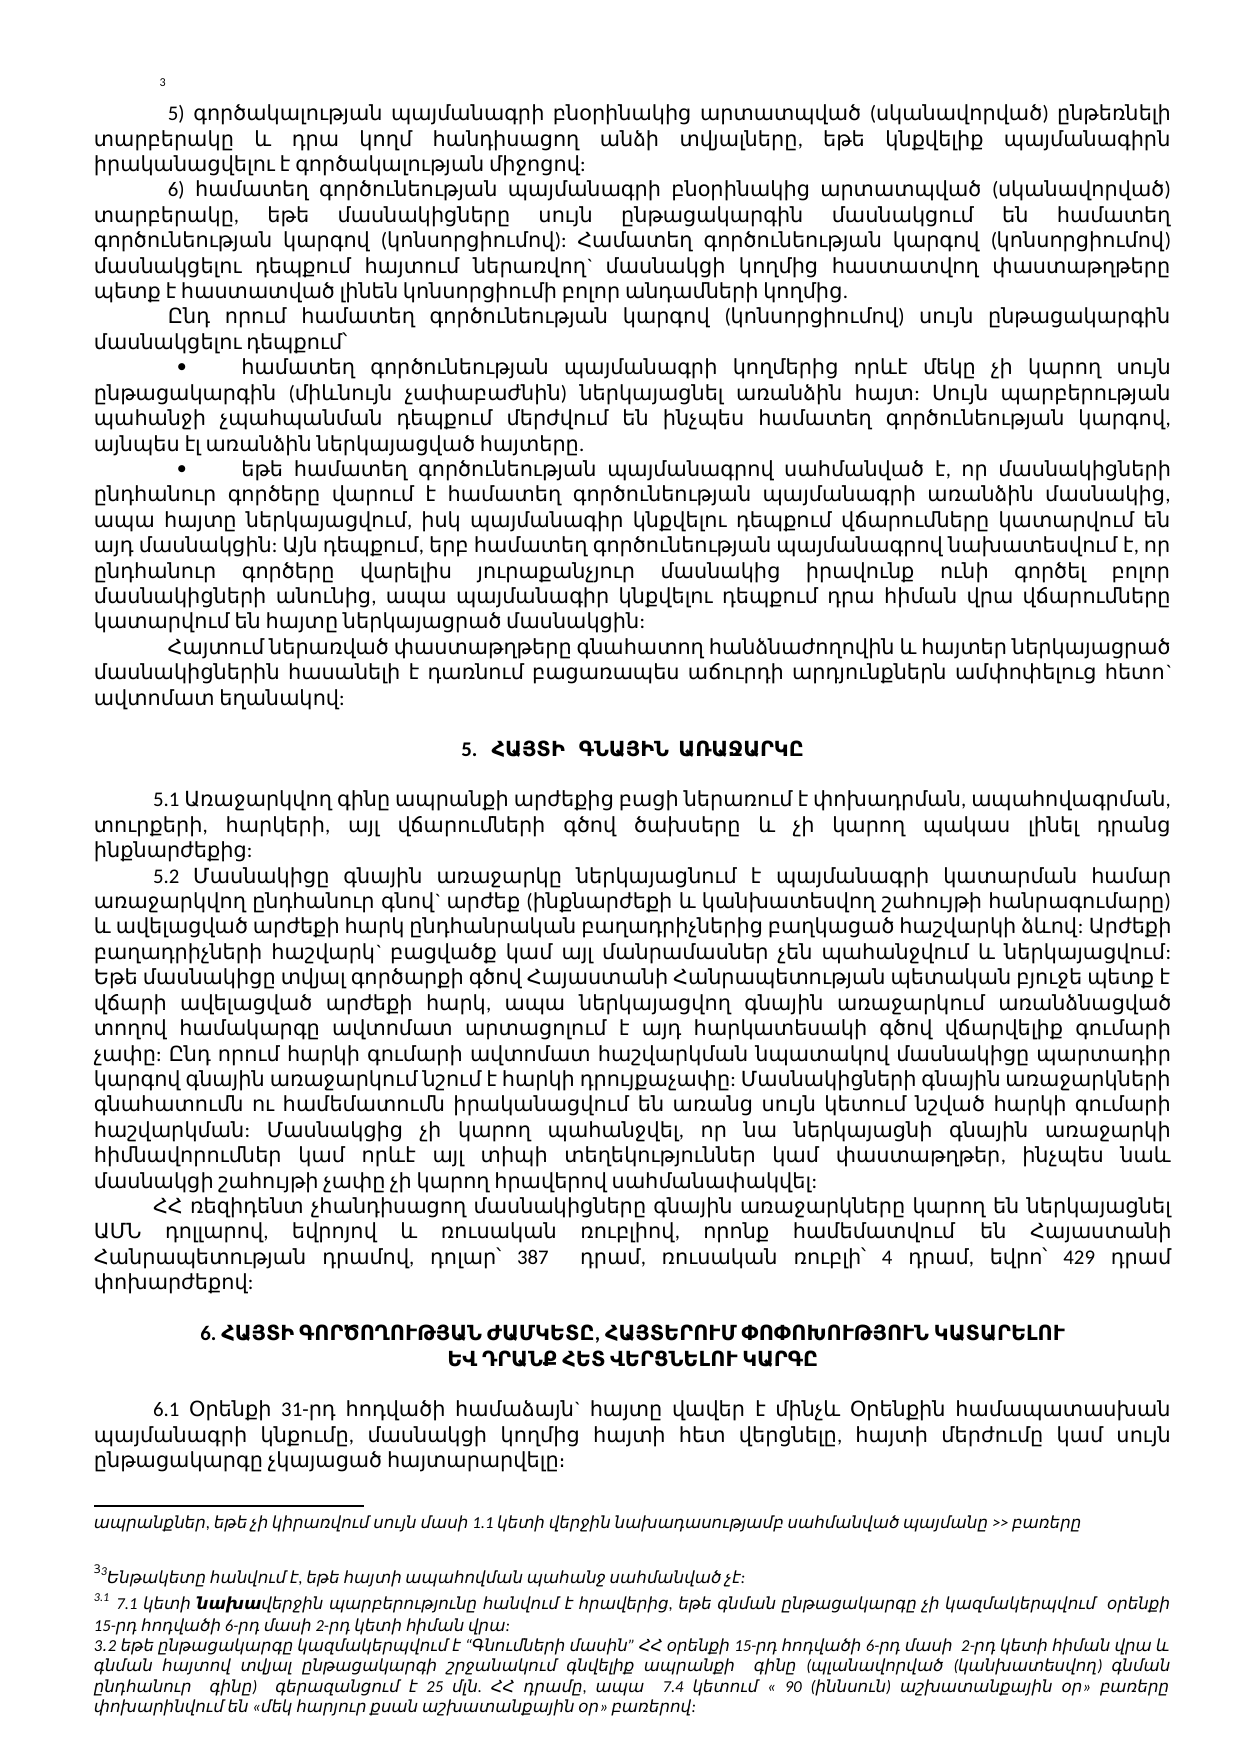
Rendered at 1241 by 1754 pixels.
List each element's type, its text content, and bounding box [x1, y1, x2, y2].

text 5. ՀԱՅՏԻ ԳՆԱՅԻՆ ԱՌԱՋԱՐԿԸ [94, 736, 1171, 761]
text ԵՎ ԴՐԱՆՔ ՀԵՏ ՎԵՐՑՆԵԼՈՒ ԿԱՐԳԸ [94, 1346, 1171, 1371]
text ՀՀ ռեզիդենտ չհանդիսացող մասնակիցները գնային առաջարկները կարող են ներկայացնել ԱՄՆ դոլլարով, եվրոյով և ռուսական ռուբլիով, որոնք համեմատվում են Հայաստանի Հանրապետության դրամով, դոլար՝ 387 դրամ, ռուսական ռուբլի՝ 4 դրամ, եվրո՝ 429 դրամ փոխարժեքով: [94, 1193, 1171, 1295]
text 6.1 Օրենքի 31-րդ հոդվածի համաձայն` հայտը վավեր է մինչև Օրենքին համապատասխան պայմանագրի կնքումը, մասնակցի կողմից հայտի հետ վերցնելը, հայտի մերժումը կամ սույն ընթացակարգը չկայացած հայտարարվելը։ [94, 1397, 1171, 1473]
text 5.2 Մասնակիցը գնային առաջարկը ներկայացնում է պայմանագրի կատարման համար առաջարկվող ընդհանուր գնով` արժեք (ինքնարժեքի և կանխատեսվող շահույթի հանրագումարը) և ավելացված արժեքի հարկ ընդհանրական բաղադրիչներից բաղկացած հաշվարկի ձևով: Արժեքի բաղադրիչների հաշվարկ` բացվածք կամ այլ մանրամասներ չեն պահանջվում և ներկայացվում: Եթե մասնակիցը տվյալ գործարքի գծով Հայաստանի Հանրապետության պետական բյուջե պետք է վճարի ավելացված արժեքի հարկ, ապա ներկայացվող գնային առաջարկում առանձնացված տողով համակարգը ավտոմատ արտացոլում է այդ հարկատեսակի գծով վճարվելիք գումարի չափը: Ընդ որում հարկի գումարի ավտոմատ հաշվարկման նպատակով մասնակիցը պարտադիր կարգով գնային առաջարկում նշում է հարկի դրույքաչափը: Մասնակիցների գնային առաջարկների գնահատումն ու համեմատումն իրականացվում են առանց սույն կետում նշված հարկի գումարի հաշվարկման: Մասնակցից չի կարող պահանջվել, որ նա ներկայացնի գնային առաջարկի հիմնավորումներ կամ որևէ այլ տիպի տեղեկություններ կամ փաստաթղթեր, ինչպես նաև մասնակցի շահույթի չափը չի կարող հրավերով սահմանափակվել: [94, 863, 1171, 1193]
text 3 [94, 75, 1171, 100]
text 5) գործակալության պայմանագրի բնօրինակից արտատպված (սկանավորված) ընթեռնելի տարբերակը և դրա կողմ հանդիսացող անձի տվյալները, եթե կնքվելիք պայմանագիրն իրականացվելու է գործակալության միջոցով: [94, 100, 1171, 177]
text Ընդ որում համատեղ գործունեության կարգով (կոնսորցիումով) սույն ընթացակարգին մասնակցելու դեպքում՝ [94, 304, 1171, 354]
text 6) համատեղ գործունեության պայմանագրի բնօրինակից արտատպված (սկանավորված) տարբերակը, եթե մասնակիցները սույն ընթացակարգին մասնակցում են համատեղ գործունեության կարգով (կոնսորցիումով): Համատեղ գործունեության կարգով (կոնսորցիումով) մասնակցելու դեպքում հայտում ներառվող` մասնակցի կողմից հաստատվող փաստաթղթերը պետք է հաստատված լինեն կոնսորցիումի բոլոր անդամների կողմից. [94, 177, 1171, 304]
text 5.1 Առաջարկվող գինը ապրանքի արժեքից բացի ներառում է փոխադրման, ապահովագրման, տուրքերի, հարկերի, այլ վճարումների գծով ծախսերը և չի կարող պակաս լինել դրանց ինքնարժեքից: [94, 787, 1171, 863]
list եթե համատեղ գործունեության պայմանագրով սահմանված է, որ մասնակիցների ընդհանուր գործերը վարում է համատեղ գործունեության պայմանագրի առանձին մասնակից, ապա հայտը ներկայացվում, իսկ պայմանագիր կնքվելու դեպքում վճարումները կատարվում են այդ մասնակցին: Այն դեպքում, երբ համատեղ գործունեության պայմանագրով նախատեսվում է, որ ընդհանուր գործերը վարելիս յուրաքանչյուր մասնակից իրավունք ունի գործել բոլոր մասնակիցների անունից, ապա պայմանագիր կնքվելու դեպքում դրա հիման վրա վճարումները կատարվում են հայտը ներկայացրած մասնակցին: [94, 456, 1171, 634]
list համատեղ գործունեության պայմանագրի կողմերից որևէ մեկը չի կարող սույն ընթացակարգին (միևնույն չափաբաժնին) ներկայացնել առանձին հայտ: Սույն պարբերության պահանջի չպահպանման դեպքում մերժվում են ինչպես համատեղ գործունեության կարգով, այնպես էլ առանձին ներկայացված հայտերը. [94, 354, 1171, 456]
text 6. ՀԱՅՏԻ ԳՈՐԾՈՂՈՒԹՅԱՆ ԺԱՄԿԵՏԸ, ՀԱՅՏԵՐՈՒՄ ՓՈՓՈԽՈՒԹՅՈՒՆ ԿԱՏԱՐԵԼՈՒ [94, 1320, 1171, 1346]
text Հայտում ներառված փաստաթղթերը գնահատող հանձնաժողովին և հայտեր ներկայացրած մասնակիցներին հասանելի է դառնում բացառապես աճուրդի արդյունքներն ամփոփելուց հետո` ավտոմատ եղանակով: [94, 634, 1171, 710]
